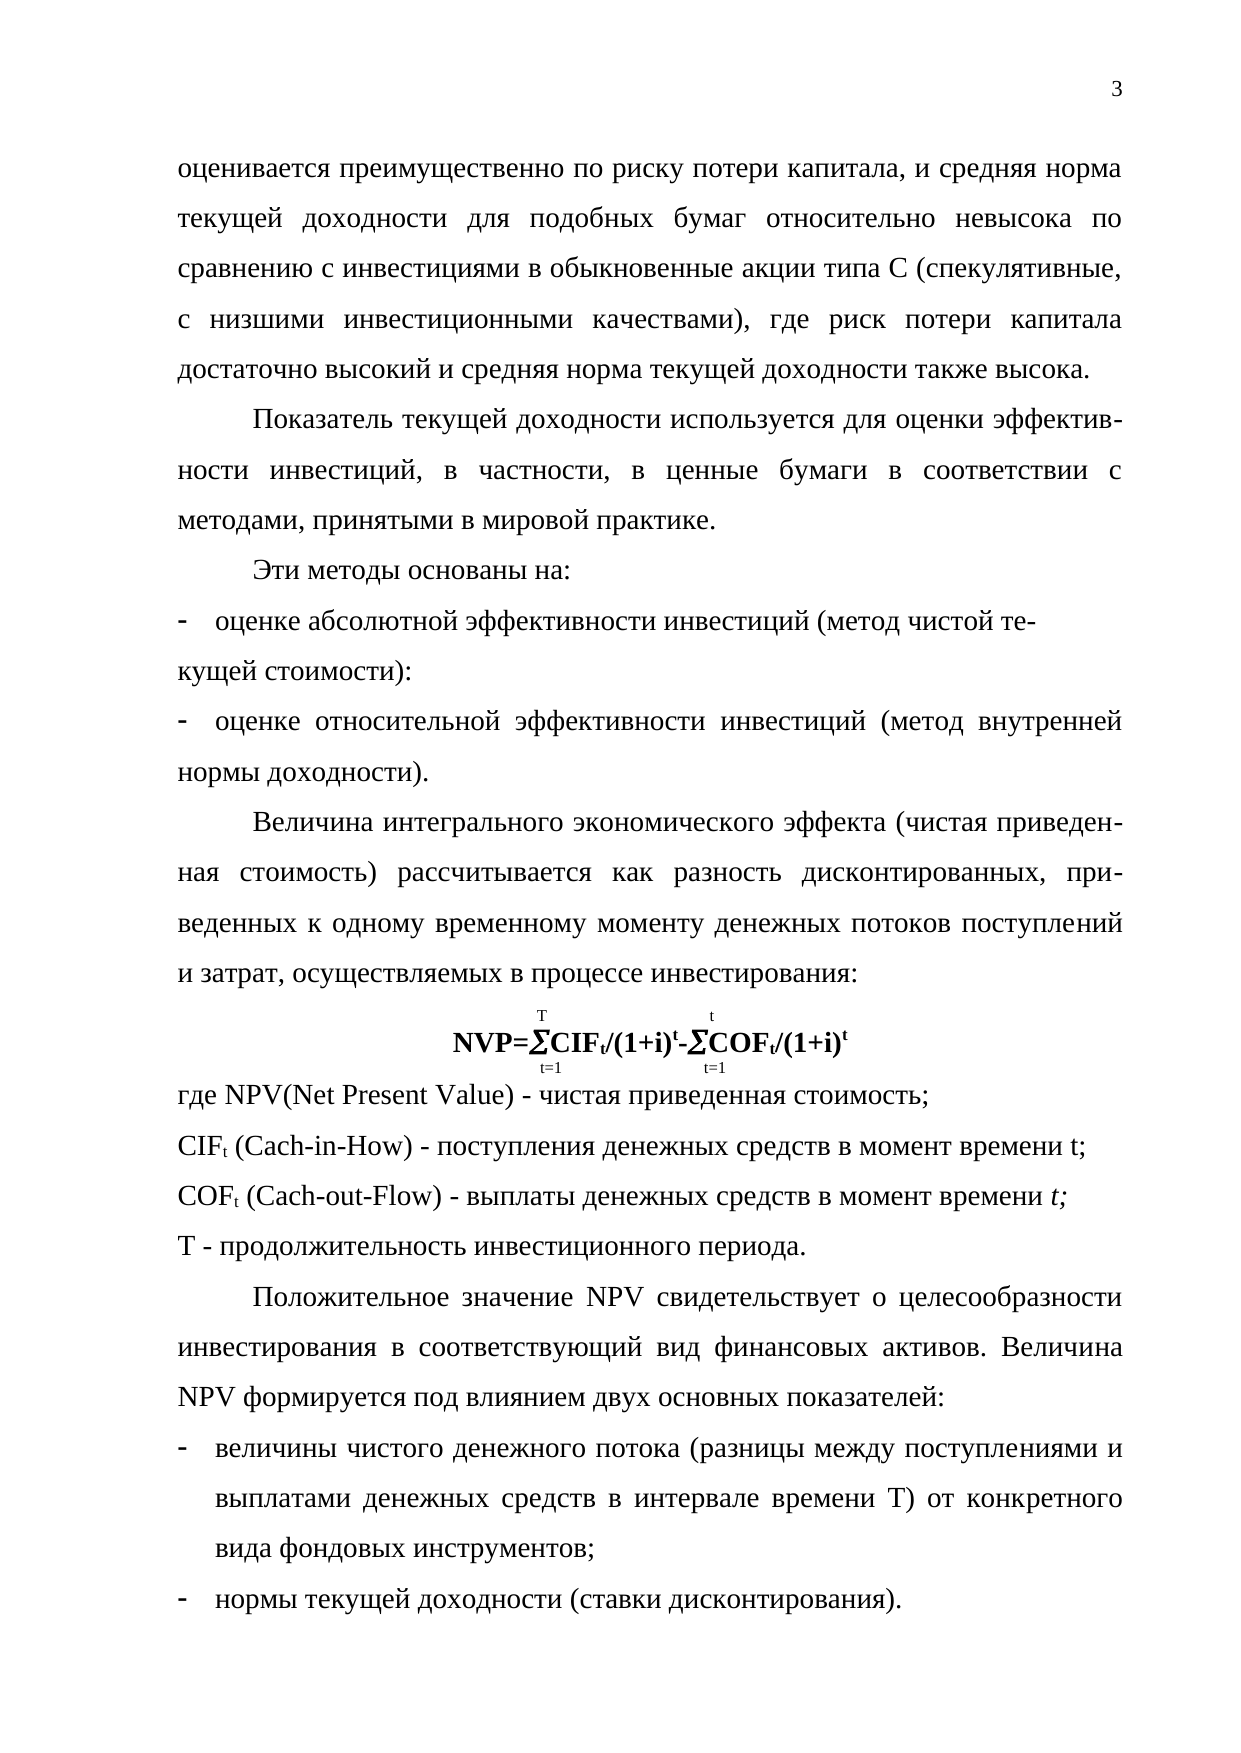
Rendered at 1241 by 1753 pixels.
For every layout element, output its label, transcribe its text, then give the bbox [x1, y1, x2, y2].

text Показатель текущей доходности используется для оценки эффективности инвестиций, в частности, в ценные бумаги в соответствии с методами, принятыми в мировой практике. [177, 402, 1123, 536]
text T t [177, 1006, 1123, 1025]
list оценке абсолютной эффективности инвестиций (метод чистой те- [177, 603, 1123, 636]
text NVP=CIFt/(1+i)t-COFt/(1+i)t [177, 1025, 1123, 1058]
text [177, 150, 1123, 385]
list нормы текущей доходности (ставки дисконтирования). [177, 1581, 1123, 1614]
text t=1 t=1 [177, 1058, 1123, 1077]
list величины чистого денежного потока (разницы между поступлениями и выплатами денежных средств в интервале времени T) от конкретного вида фондовых инструментов; [177, 1430, 1123, 1564]
text Положительное значение NPV свидетельствует о целесообразности инвестирования в соответствующий вид финансовых активов. Величина NPV формируется под влиянием двух основных показателей: [177, 1279, 1123, 1413]
text COFt (Cach-out-Flow) - выплаты денежных средств в момент времени t; [177, 1178, 1123, 1212]
text Т - продолжительность инвестиционного периода. [177, 1228, 1123, 1262]
text где NPV(Net Present Value) - чистая приведенная стоимость; [177, 1077, 1123, 1111]
text Эти методы основаны на: [177, 552, 1123, 586]
list оценке относительной эффективности инвестиций (метод внутренней нормы доходности). [177, 703, 1123, 787]
text кущей стоимости): [177, 653, 1123, 687]
text CIFt (Cach-in-How) - поступления денежных средств в момент времени t; [177, 1128, 1123, 1161]
text Величина интегрального экономического эффекта (чистая приведенная стоимость) рассчитывается как разность дисконтированных, приведенных к одному временному моменту денежных потоков поступлений и затрат, осуществляемых в процессе инвестирования: [177, 804, 1123, 989]
